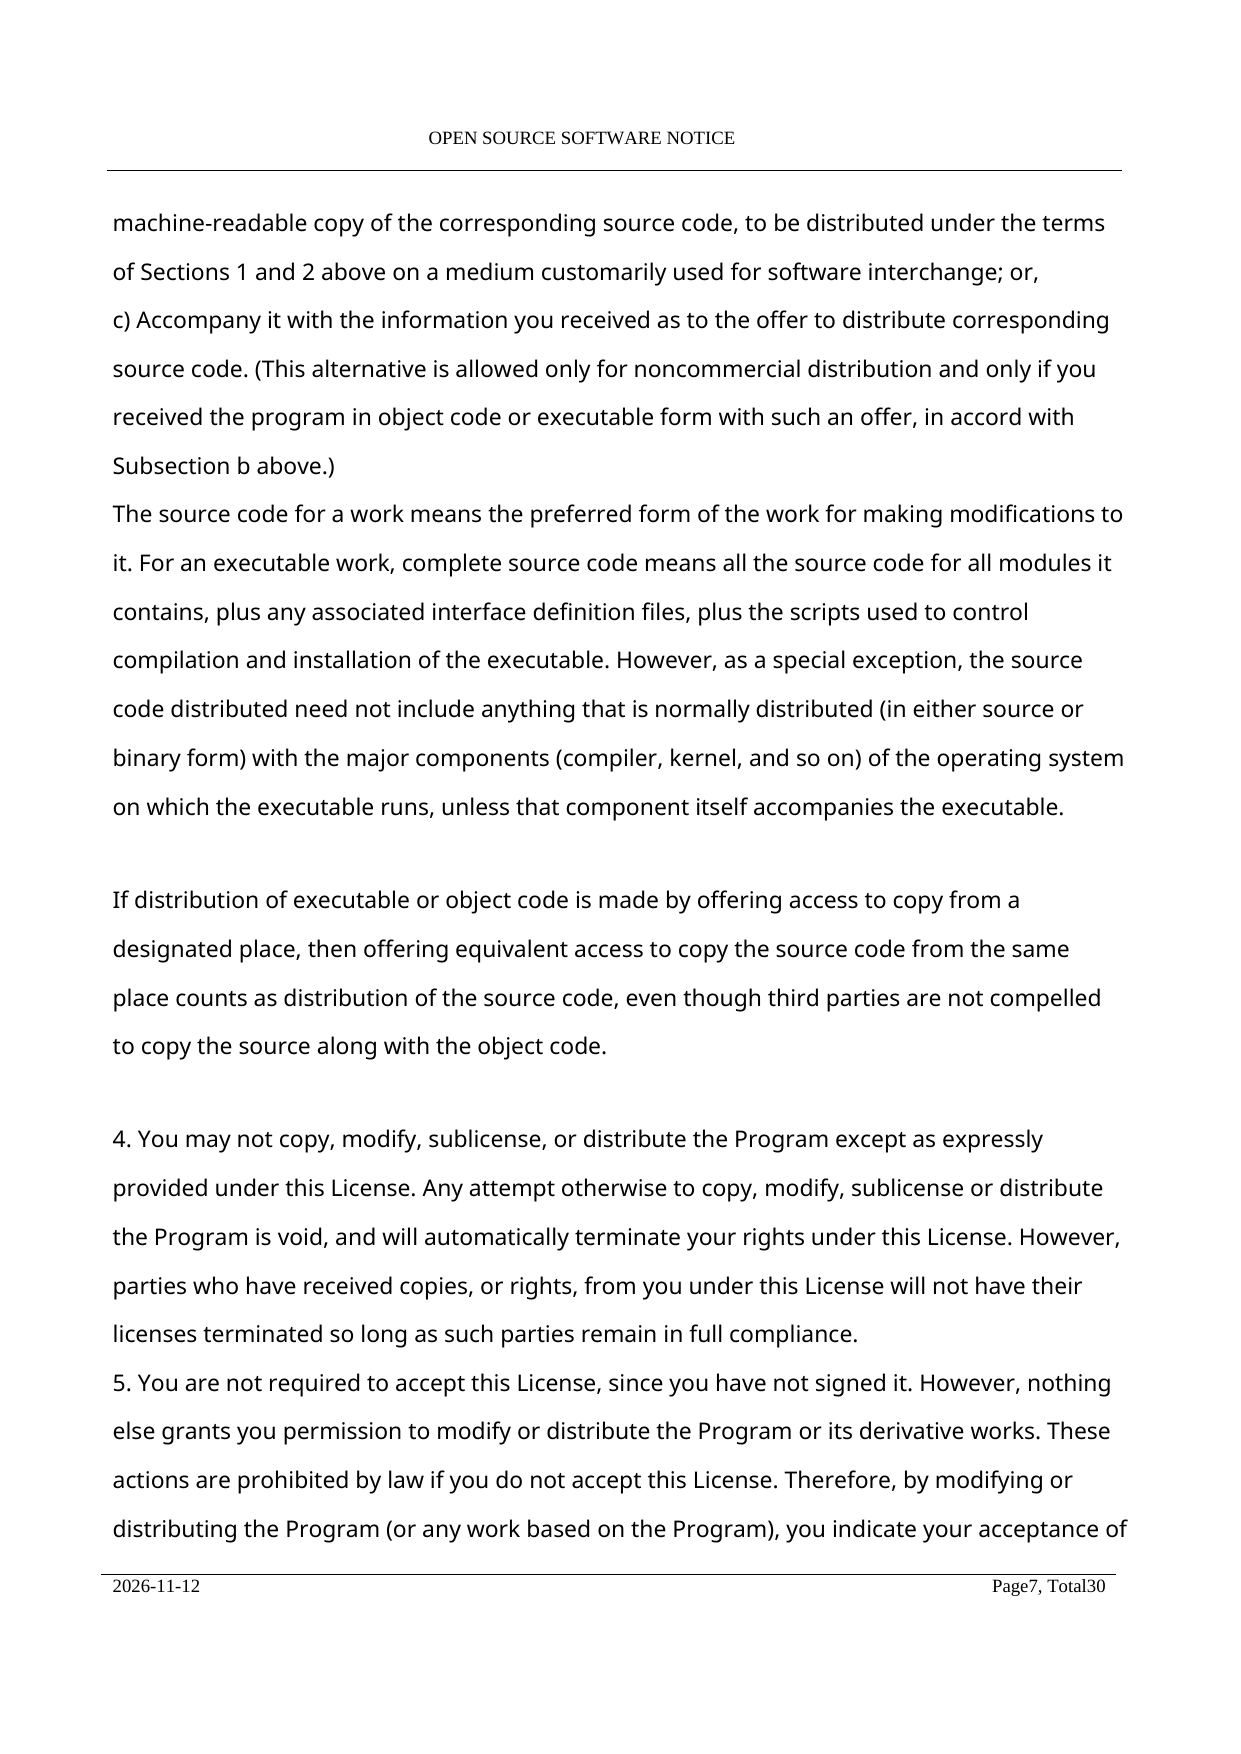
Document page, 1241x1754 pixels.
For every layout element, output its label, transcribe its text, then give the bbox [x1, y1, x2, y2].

text c) Accompany it with the information you received as to the offer to distribute corresponding source code. (This alternative is allowed only for noncommercial distribution and only if you received the program in object code or executable form with such an offer, in accord with Subsection b above.) [112, 303, 1128, 482]
text If distribution of executable or object code is made by offering access to copy from a designated place, then offering equivalent access to copy the source code from the same place counts as distribution of the source code, even though third parties are not compelled to copy the source along with the object code. [112, 883, 1128, 1062]
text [112, 206, 1128, 288]
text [112, 1366, 1128, 1545]
text 4. You may not copy, modify, sublicense, or distribute the Program except as expressly provided under this License. Any attempt otherwise to copy, modify, sublicense or distribute the Program is void, and will automatically terminate your rights under this License. However, parties who have received copies, or rights, from you under this License will not have their licenses terminated so long as such parties remain in full compliance. [112, 1123, 1128, 1350]
text The source code for a work means the preferred form of the work for making modifications to it. For an executable work, complete source code means all the source code for all modules it contains, plus any associated interface definition files, plus the scripts used to control compilation and installation of the executable. However, as a special exception, the source code distributed need not include anything that is normally distributed (in either source or binary form) with the major components (compiler, kernel, and so on) of the operating system on which the executable runs, unless that component itself accompanies the executable. [112, 498, 1128, 823]
